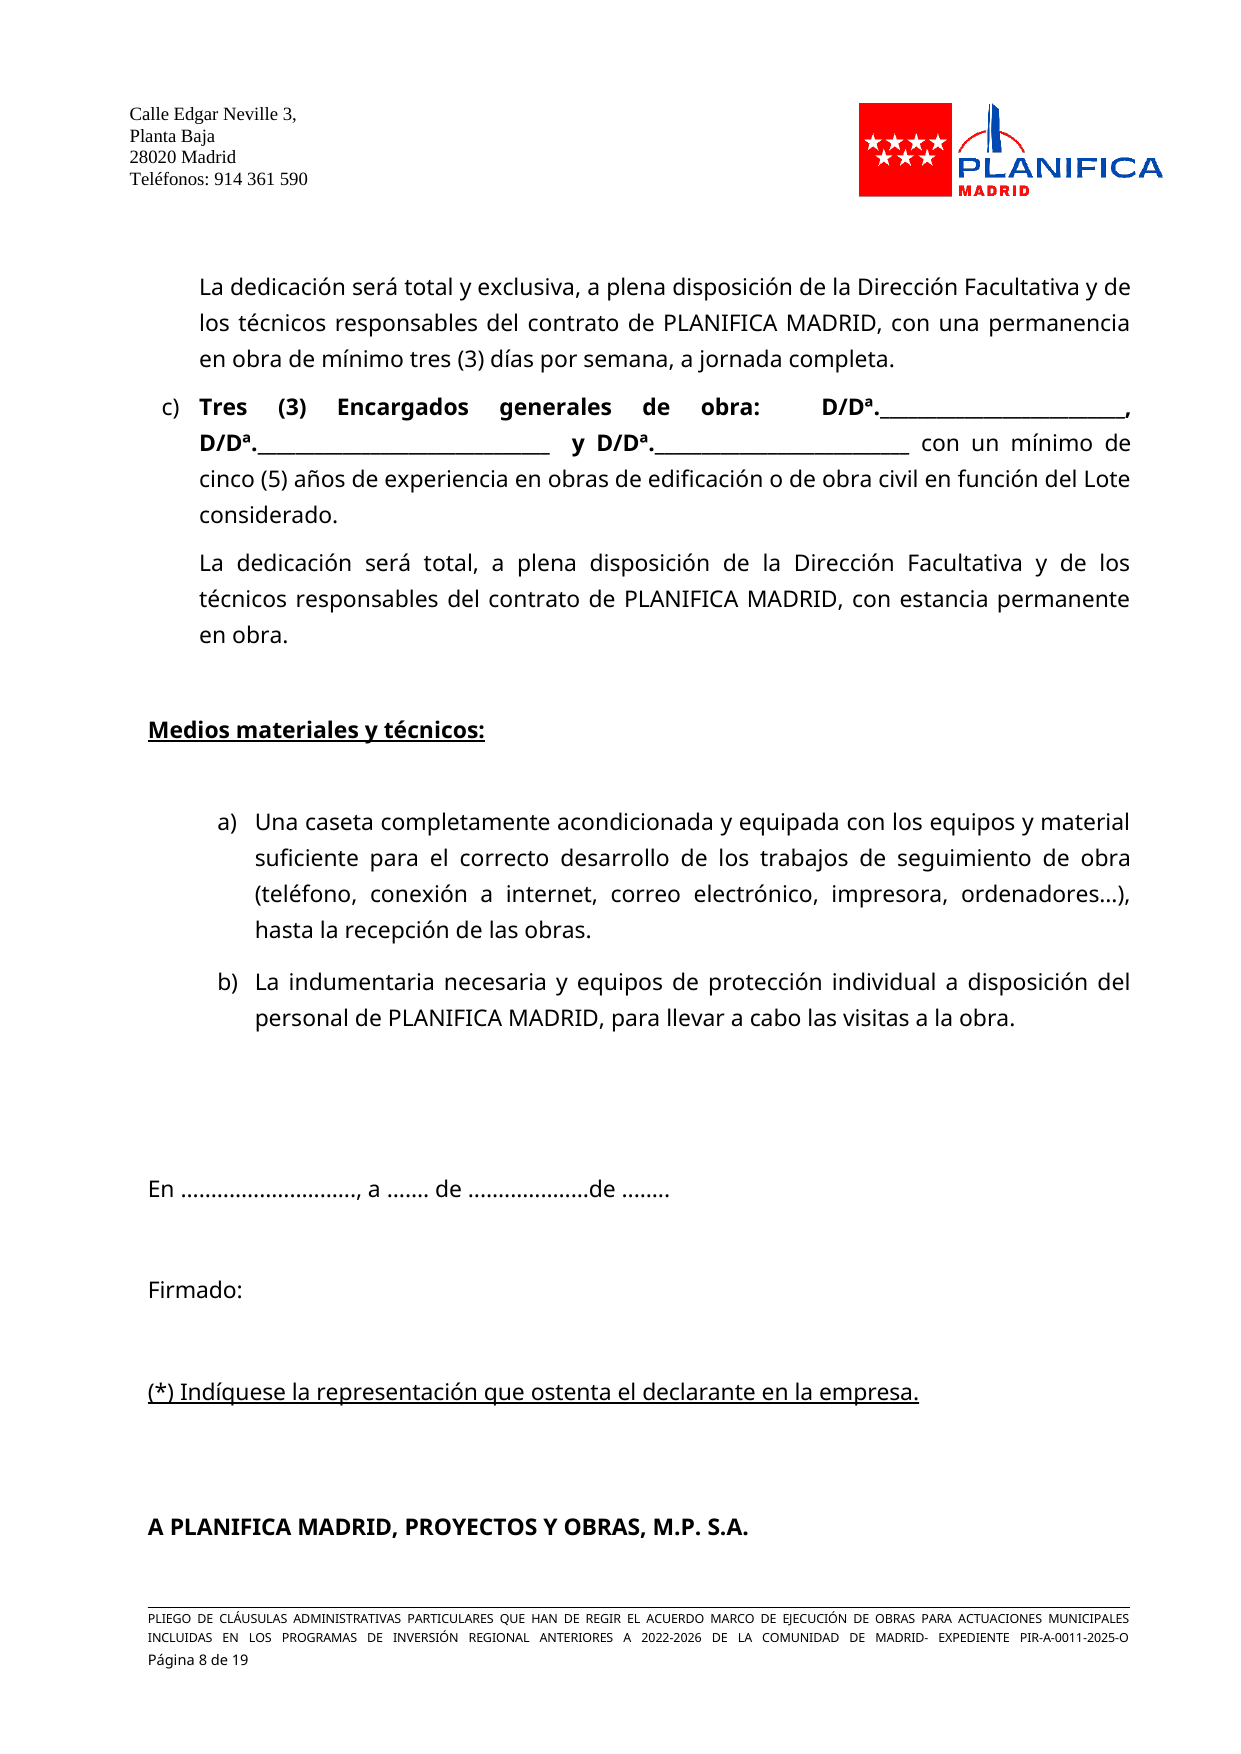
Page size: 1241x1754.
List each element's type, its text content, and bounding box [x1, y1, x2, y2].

text Firmado: [148, 1274, 1132, 1306]
text En ............................., a ....... de ....................de ........ [148, 1173, 1132, 1204]
list La dedicación será total y exclusiva, a plena disposición de la Dirección Facultativa y de los técnicos responsables del contrato de PLANIFICA MADRID, con una permanencia en obra de mínimo tres (3) días por semana, a jornada completa. [199, 271, 1132, 374]
subtitle Medios materiales y técnicos: [148, 714, 1132, 745]
text (*) Indíquese la representación que ostenta el declarante en la empresa. [148, 1376, 1132, 1407]
list La dedicación será total, a plena disposición de la Dirección Facultativa y de los técnicos responsables del contrato de PLANIFICA MADRID, con estancia permanente en obra. [199, 547, 1132, 650]
picture [858, 103, 1172, 197]
list La indumentaria necesaria y equipos de protección individual a disposición del personal de PLANIFICA MADRID, para llevar a cabo las visitas a la obra. [217, 966, 1132, 1033]
list Una caseta completamente acondicionada y equipada con los equipos y material suficiente para el correcto desarrollo de los trabajos de seguimiento de obra (teléfono, conexión a internet, correo electrónico, impresora, ordenadores…), hasta la recepción de las obras. [217, 806, 1132, 945]
list Tres (3) Encargados generales de obra: D/Dª.__________________________, D/Dª._______________________________ y D/Dª.___________________________ con un mínimo de cinco (5) años de experiencia en obras de edificación o de obra civil en función del Lote considerado. [161, 391, 1132, 530]
subtitle A PLANIFICA MADRID, PROYECTOS Y OBRAS, M.P. S.A. [148, 1511, 1132, 1542]
